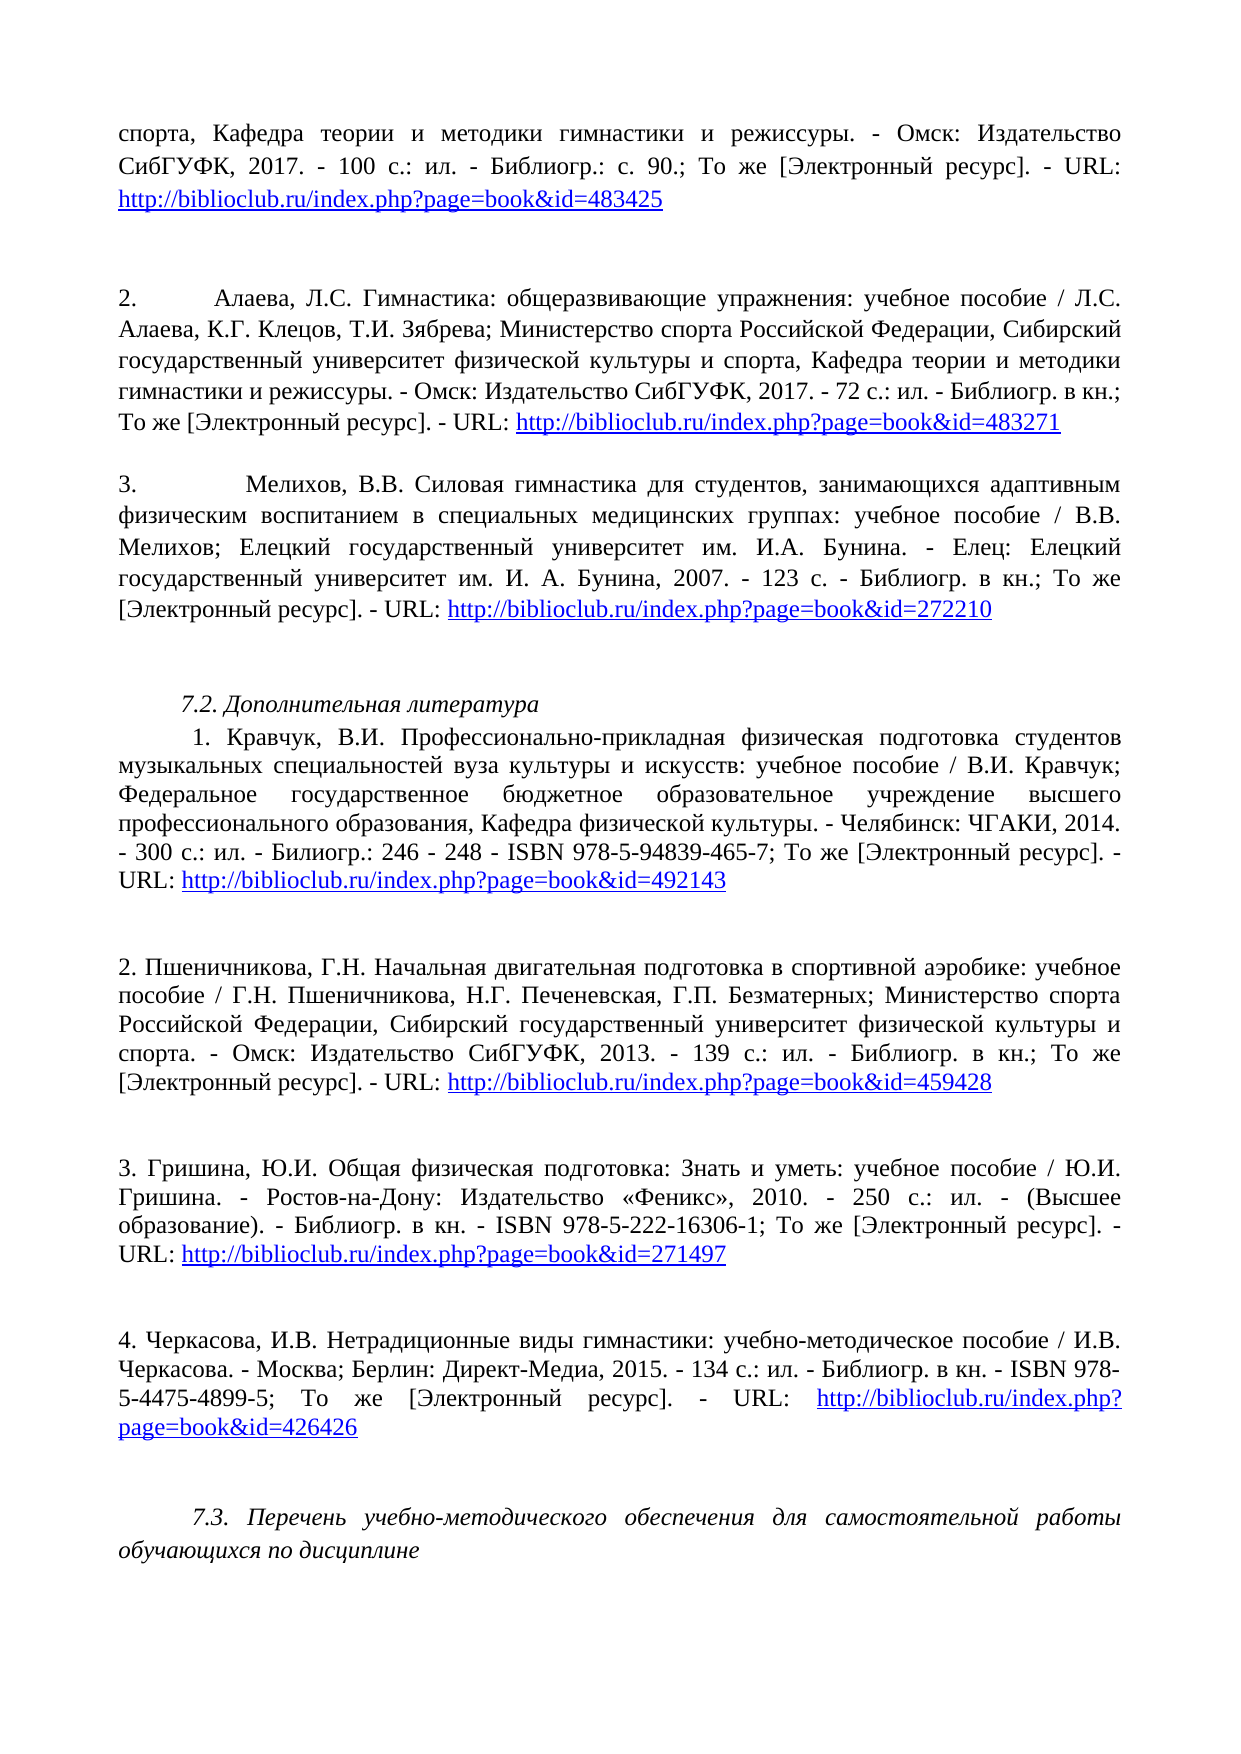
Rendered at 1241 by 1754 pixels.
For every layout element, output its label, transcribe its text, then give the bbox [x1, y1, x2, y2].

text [118, 118, 1122, 213]
text 1. Кравчук, В.И. Профессионально-прикладная физическая подготовка студентов музыкальных специальностей вуза культуры и искусств: учебное пособие / В.И. Кравчук; Федеральное государственное бюджетное образовательное учреждение высшего профессионального образования, Кафедра физической культуры. - Челябинск: ЧГАКИ, 2014. - 300 с.: ил. - Билиогр.: 246 - 248 - ISBN 978-5-94839-465-7; То же [Электронный ресурс]. - URL: http://biblioclub.ru/index.php?page=book&id=492143 [118, 722, 1122, 894]
list Мелихов, В.В. Силовая гимнастика для студентов, занимающихся адаптивным физическим воспитанием в специальных медицинских группах: учебное пособие / В.В. Мелихов; Елецкий государственный университет им. И.А. Бунина. - Елец: Елецкий государственный университет им. И. А. Бунина, 2007. - 123 с. - Библиогр. в кн.; То же [Электронный ресурс]. - URL: http://biblioclub.ru/index.php?page=book&id=272210 [118, 469, 1122, 622]
text 7.2. Дополнительная литература [118, 689, 1122, 717]
text 4. Черкасова, И.В. Нетрадиционные виды гимнастики: учебно-методическое пособие / И.В. Черкасова. - Москва; Берлин: Директ-Медиа, 2015. - 134 с.: ил. - Библиогр. в кн. - ISBN 978-5-4475-4899-5; То же [Электронный ресурс]. - URL: http://biblioclub.ru/index.php?page=book&id=426426 [118, 1326, 1122, 1441]
list Алаева, Л.С. Гимнастика: общеразвивающие упражнения: учебное пособие / Л.С. Алаева, К.Г. Клецов, Т.И. Зябрева; Министерство спорта Российской Федерации, Сибирский государственный университет физической культуры и спорта, Кафедра теории и методики гимнастики и режиссуры. - Омск: Издательство СибГУФК, 2017. - 72 с.: ил. - Библиогр. в кн.; То же [Электронный ресурс]. - URL: http://biblioclub.ru/index.php?page=book&id=483271 [118, 283, 1122, 436]
text 7.3. Перечень учебно-методического обеспечения для самостоятельной работы обучающихся по дисциплине [118, 1502, 1122, 1564]
text 3. Гришина, Ю.И. Общая физическая подготовка: Знать и уметь: учебное пособие / Ю.И. Гришина. - Ростов-на-Дону: Издательство «Феникс», 2010. - 250 с.: ил. - (Высшее образование). - Библиогр. в кн. - ISBN 978-5-222-16306-1; То же [Электронный ресурс]. - URL: http://biblioclub.ru/index.php?page=book&id=271497 [118, 1153, 1122, 1268]
text 2. Пшеничникова, Г.Н. Начальная двигательная подготовка в спортивной аэробике: учебное пособие / Г.Н. Пшеничникова, Н.Г. Печеневская, Г.П. Безматерных; Министерство спорта Российской Федерации, Сибирский государственный университет физической культуры и спорта. - Омск: Издательство СибГУФК, 2013. - 139 с.: ил. - Библиогр. в кн.; То же [Электронный ресурс]. - URL: http://biblioclub.ru/index.php?page=book&id=459428 [118, 952, 1122, 1096]
